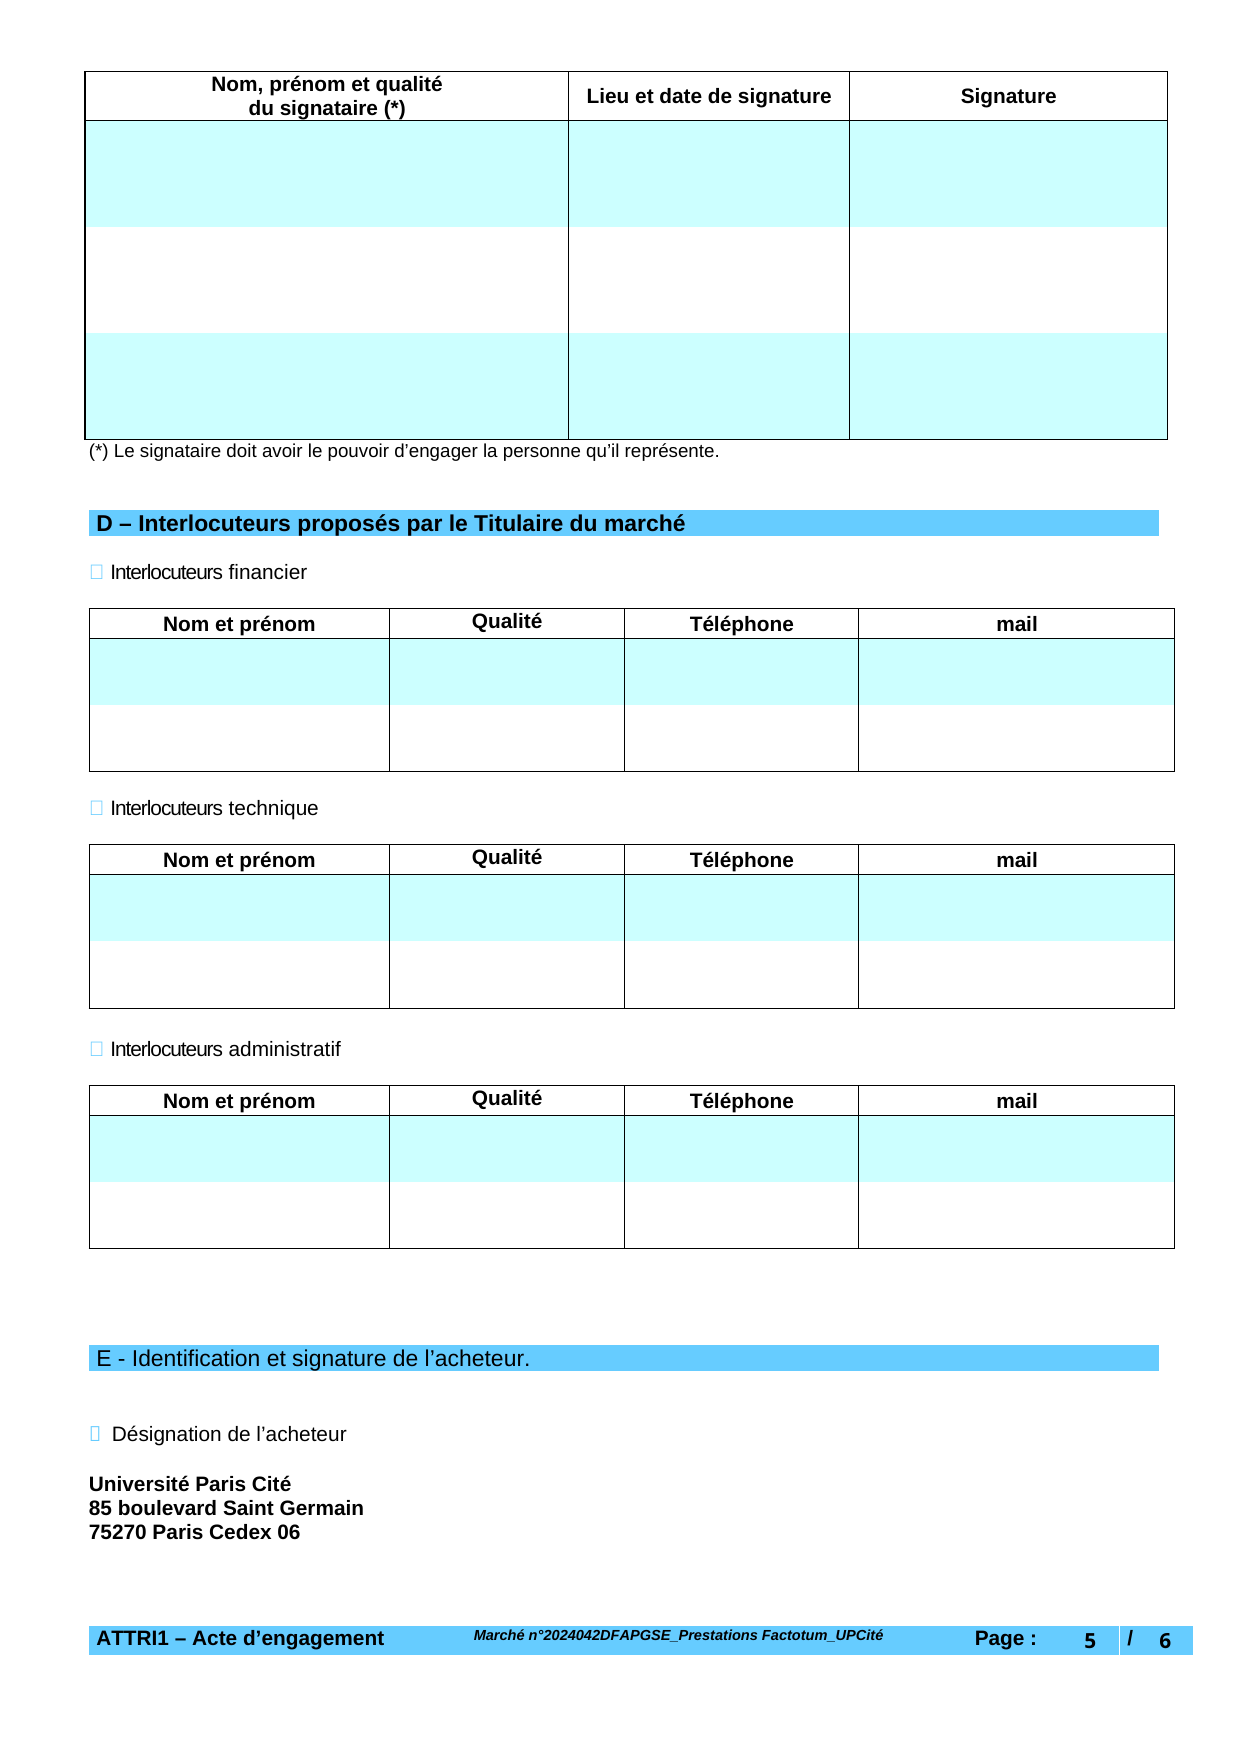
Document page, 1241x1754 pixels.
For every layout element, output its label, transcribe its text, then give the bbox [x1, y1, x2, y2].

table_cell [90, 941, 389, 1007]
subtitle  Interlocuteurs financier [89, 560, 1152, 584]
text Université Paris Cité [89, 1472, 1152, 1496]
table_cell [390, 1116, 624, 1182]
table_header Signature [850, 72, 1167, 120]
table_cell [625, 875, 858, 941]
table_cell [90, 1116, 389, 1182]
table_cell [850, 333, 1167, 439]
table_header mail [859, 1086, 1174, 1115]
table_header Nom et prénom [90, 609, 389, 638]
table_cell [859, 941, 1174, 1007]
table_cell [569, 333, 849, 439]
table_header Téléphone [625, 845, 858, 874]
table_cell [90, 875, 389, 941]
table_cell [625, 705, 858, 771]
table_cell [625, 1116, 858, 1182]
table_cell [569, 227, 849, 333]
text 75270 Paris Cedex 06 [89, 1519, 1152, 1543]
table_cell [625, 639, 858, 705]
table_cell [390, 639, 624, 705]
table_cell [86, 121, 568, 227]
table_header mail [859, 845, 1174, 874]
table_cell [859, 1182, 1174, 1248]
text (*) Le signataire doit avoir le pouvoir d’engager la personne qu’il représente. [89, 440, 1152, 462]
table_cell [569, 121, 849, 227]
table_header Qualité [390, 609, 624, 638]
table_header Nom et prénom [90, 845, 389, 874]
table_cell [90, 1182, 389, 1248]
table_header mail [859, 609, 1174, 638]
table_header Qualité [390, 845, 624, 874]
table_cell [859, 1116, 1174, 1182]
table_cell [86, 333, 568, 439]
table_cell [859, 875, 1174, 941]
table_header Téléphone [625, 609, 858, 638]
table_header Qualité [390, 1086, 624, 1115]
table_cell [625, 1182, 858, 1248]
subtitle  Désignation de l’acheteur [89, 1419, 1152, 1448]
table_header Nom, prénom et qualité du signataire (*) [86, 72, 568, 120]
table_cell [390, 941, 624, 1007]
subtitle  Interlocuteurs technique [89, 796, 1152, 820]
table_cell [390, 875, 624, 941]
table_cell [390, 705, 624, 771]
table_cell [90, 639, 389, 705]
table_cell [850, 227, 1167, 333]
text 85 boulevard Saint Germain [89, 1496, 1152, 1519]
table_cell [850, 121, 1167, 227]
table_header D – Interlocuteurs proposés par le Titulaire du marché [89, 510, 1159, 536]
table_header Lieu et date de signature [569, 72, 849, 120]
table_cell [859, 705, 1174, 771]
table_cell [90, 705, 389, 771]
table_header E - Identification et signature de l’acheteur. [89, 1345, 1159, 1371]
subtitle  Interlocuteurs administratif [89, 1037, 1152, 1061]
table_cell [86, 227, 568, 333]
table_header Nom et prénom [90, 1086, 389, 1115]
table_cell [390, 1182, 624, 1248]
table_header Téléphone [625, 1086, 858, 1115]
table_cell [625, 941, 858, 1007]
table_cell [859, 639, 1174, 705]
